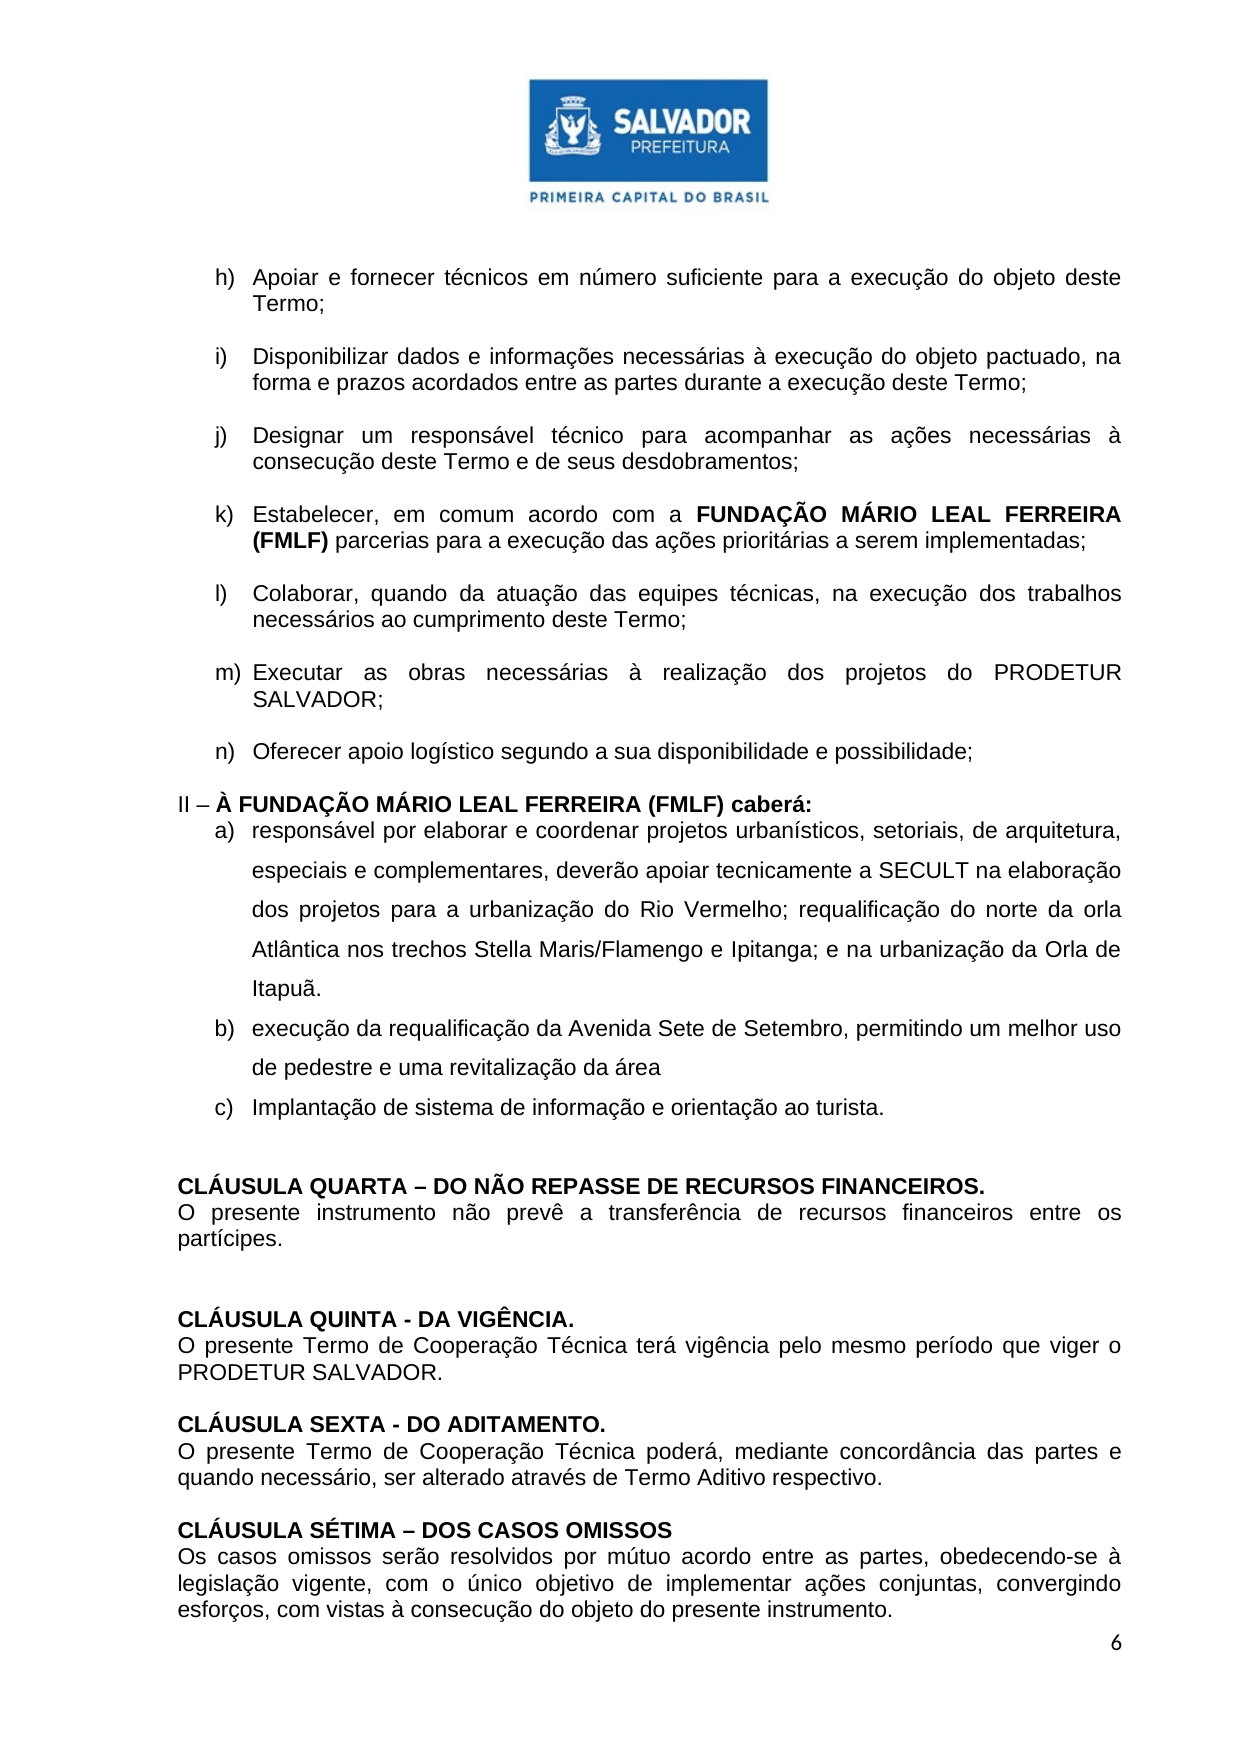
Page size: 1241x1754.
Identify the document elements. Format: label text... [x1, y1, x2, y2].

text O presente Termo de Cooperação Técnica terá vigência pelo mesmo período que viger o PRODETUR SALVADOR. [177, 1332, 1122, 1385]
list Colaborar, quando da atuação das equipes técnicas, na execução dos trabalhos necessários ao cumprimento deste Termo; [215, 580, 1122, 633]
text CLÁUSULA QUINTA - DA VIGÊNCIA. [177, 1306, 1122, 1332]
list Implantação de sistema de informação e orientação ao turista. [214, 1094, 1122, 1120]
list Executar as obras necessárias à realização dos projetos do PRODETUR SALVADOR; [215, 659, 1122, 712]
list Apoiar e fornecer técnicos em número suficiente para a execução do objeto deste Termo; [215, 264, 1122, 317]
text O presente instrumento não prevê a transferência de recursos financeiros entre os partícipes. [177, 1199, 1122, 1252]
list Estabelecer, em comum acordo com a FUNDAÇÃO MÁRIO LEAL FERREIRA (FMLF) parcerias para a execução das ações prioritárias a serem implementadas; [215, 501, 1122, 554]
text CLÁUSULA SÉTIMA – DOS CASOS OMISSOS [177, 1517, 1122, 1543]
list Disponibilizar dados e informações necessárias à execução do objeto pactuado, na forma e prazos acordados entre as partes durante a execução deste Termo; [215, 343, 1122, 396]
text Os casos omissos serão resolvidos por mútuo acordo entre as partes, obedecendo-se à legislação vigente, com o único objetivo de implementar ações conjuntas, convergindo esforços, com vistas à consecução do objeto do presente instrumento. [177, 1543, 1122, 1622]
list Designar um responsável técnico para acompanhar as ações necessárias à consecução deste Termo e de seus desdobramentos; [215, 422, 1122, 475]
text CLÁUSULA QUARTA – DO NÃO REPASSE DE RECURSOS FINANCEIROS. [177, 1173, 1122, 1199]
text CLÁUSULA SEXTA - DO ADITAMENTO. [177, 1411, 1122, 1438]
list execução da requalificação da Avenida Sete de Setembro, permitindo um melhor uso de pedestre e uma revitalização da área [214, 1015, 1122, 1081]
text O presente Termo de Cooperação Técnica poderá, mediante concordância das partes e quando necessário, ser alterado através de Termo Aditivo respectivo. [177, 1438, 1122, 1491]
list Oferecer apoio logístico segundo a sua disponibilidade e possibilidade; [215, 738, 1122, 764]
text II – À FUNDAÇÃO MÁRIO LEAL FERREIRA (FMLF) caberá: [177, 791, 1122, 817]
list responsável por elaborar e coordenar projetos urbanísticos, setoriais, de arquitetura, especiais e complementares, deverão apoiar tecnicamente a SECULT na elaboração dos projetos para a urbanização do Rio Vermelho; requalificação do norte da orla Atlântica nos trechos Stella Maris/Flamengo e Ipitanga; e na urbanização da Orla de Itapuã. [214, 817, 1122, 1002]
picture [524, 73, 775, 213]
